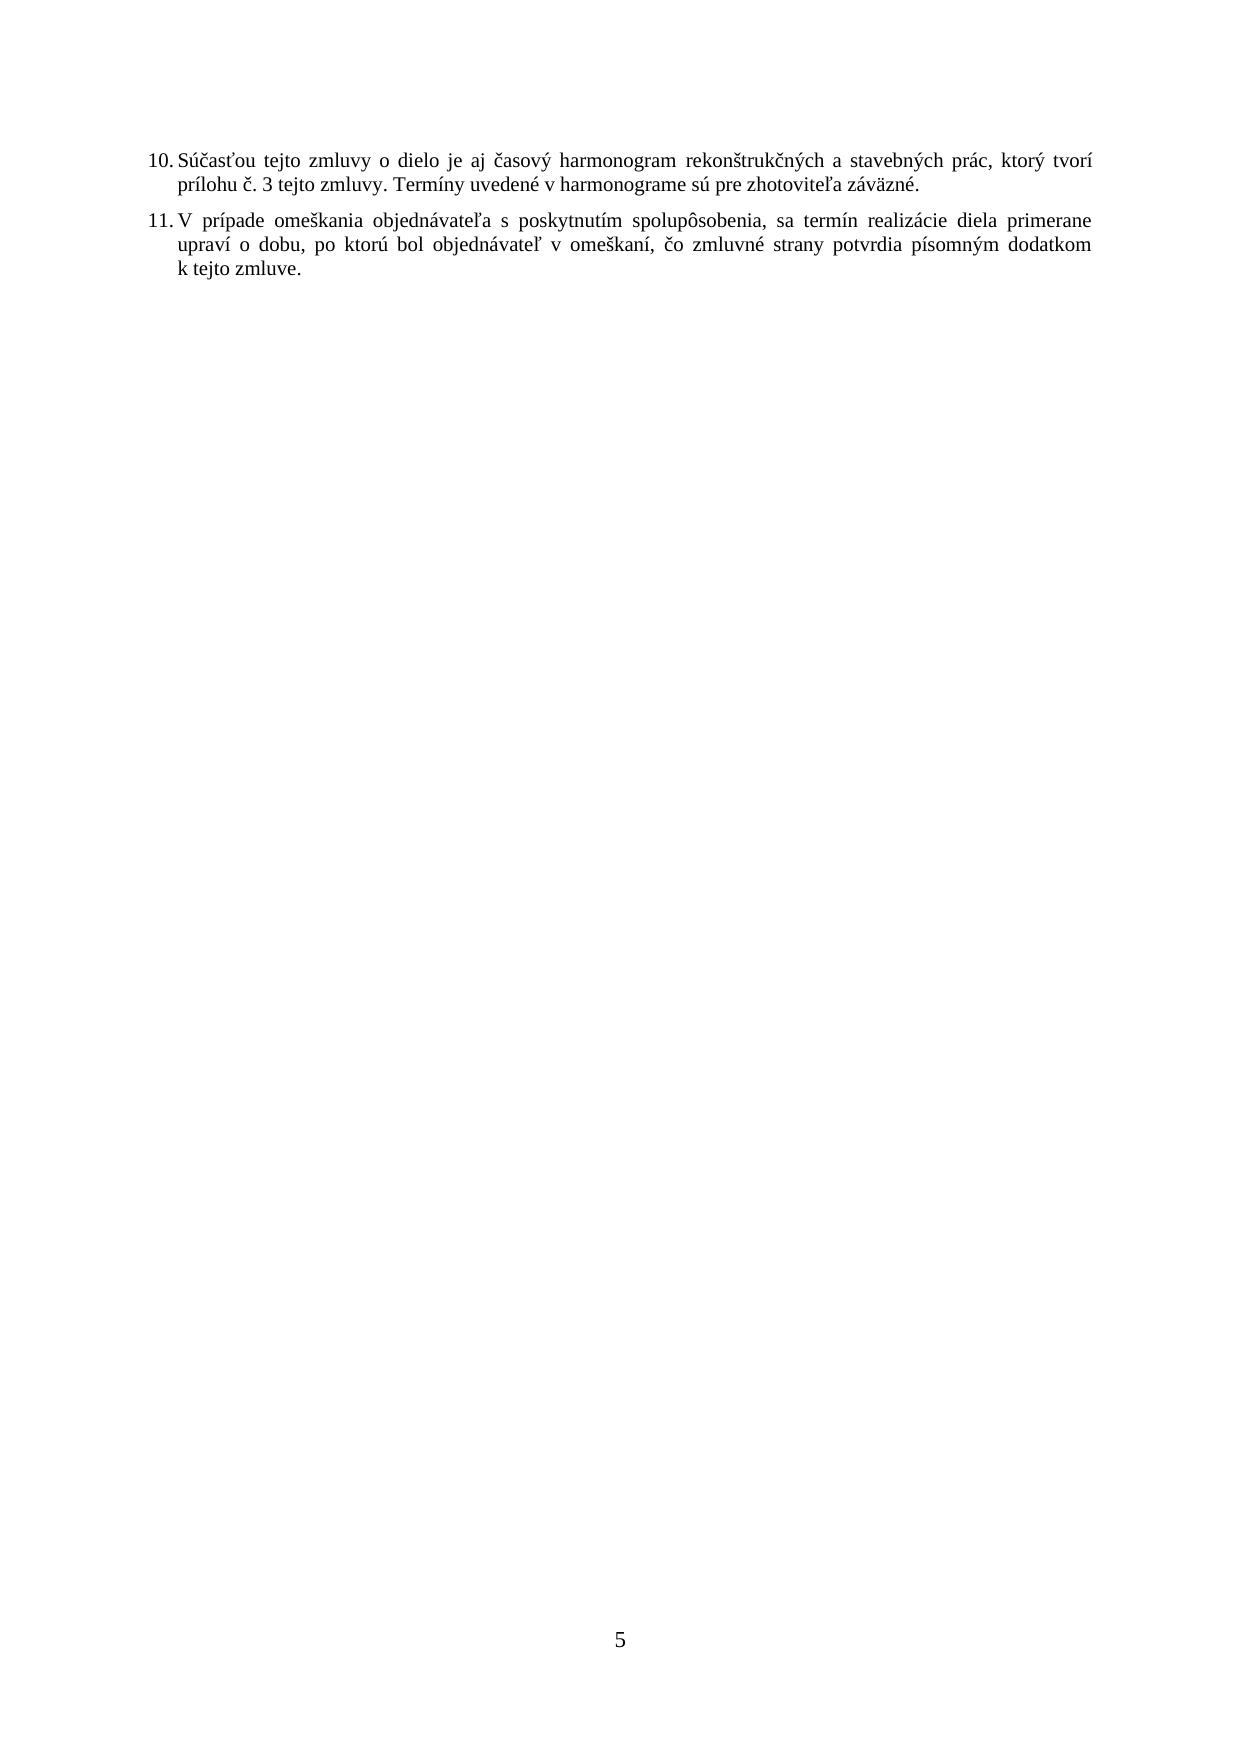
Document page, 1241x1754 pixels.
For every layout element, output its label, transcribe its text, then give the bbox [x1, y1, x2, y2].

list V prípade omeškania objednávateľa s poskytnutím spolupôsobenia, sa termín realizácie diela primerane upraví o dobu, po ktorú bol objednávateľ v omeškaní, čo zmluvné strany potvrdia písomným dodatkom k tejto zmluve. [148, 208, 1093, 280]
list Súčasťou tejto zmluvy o dielo je aj časový harmonogram rekonštrukčných a stavebných prác, ktorý tvorí prílohu č. 3 tejto zmluvy. Termíny uvedené v harmonograme sú pre zhotoviteľa záväzné. [148, 148, 1093, 196]
